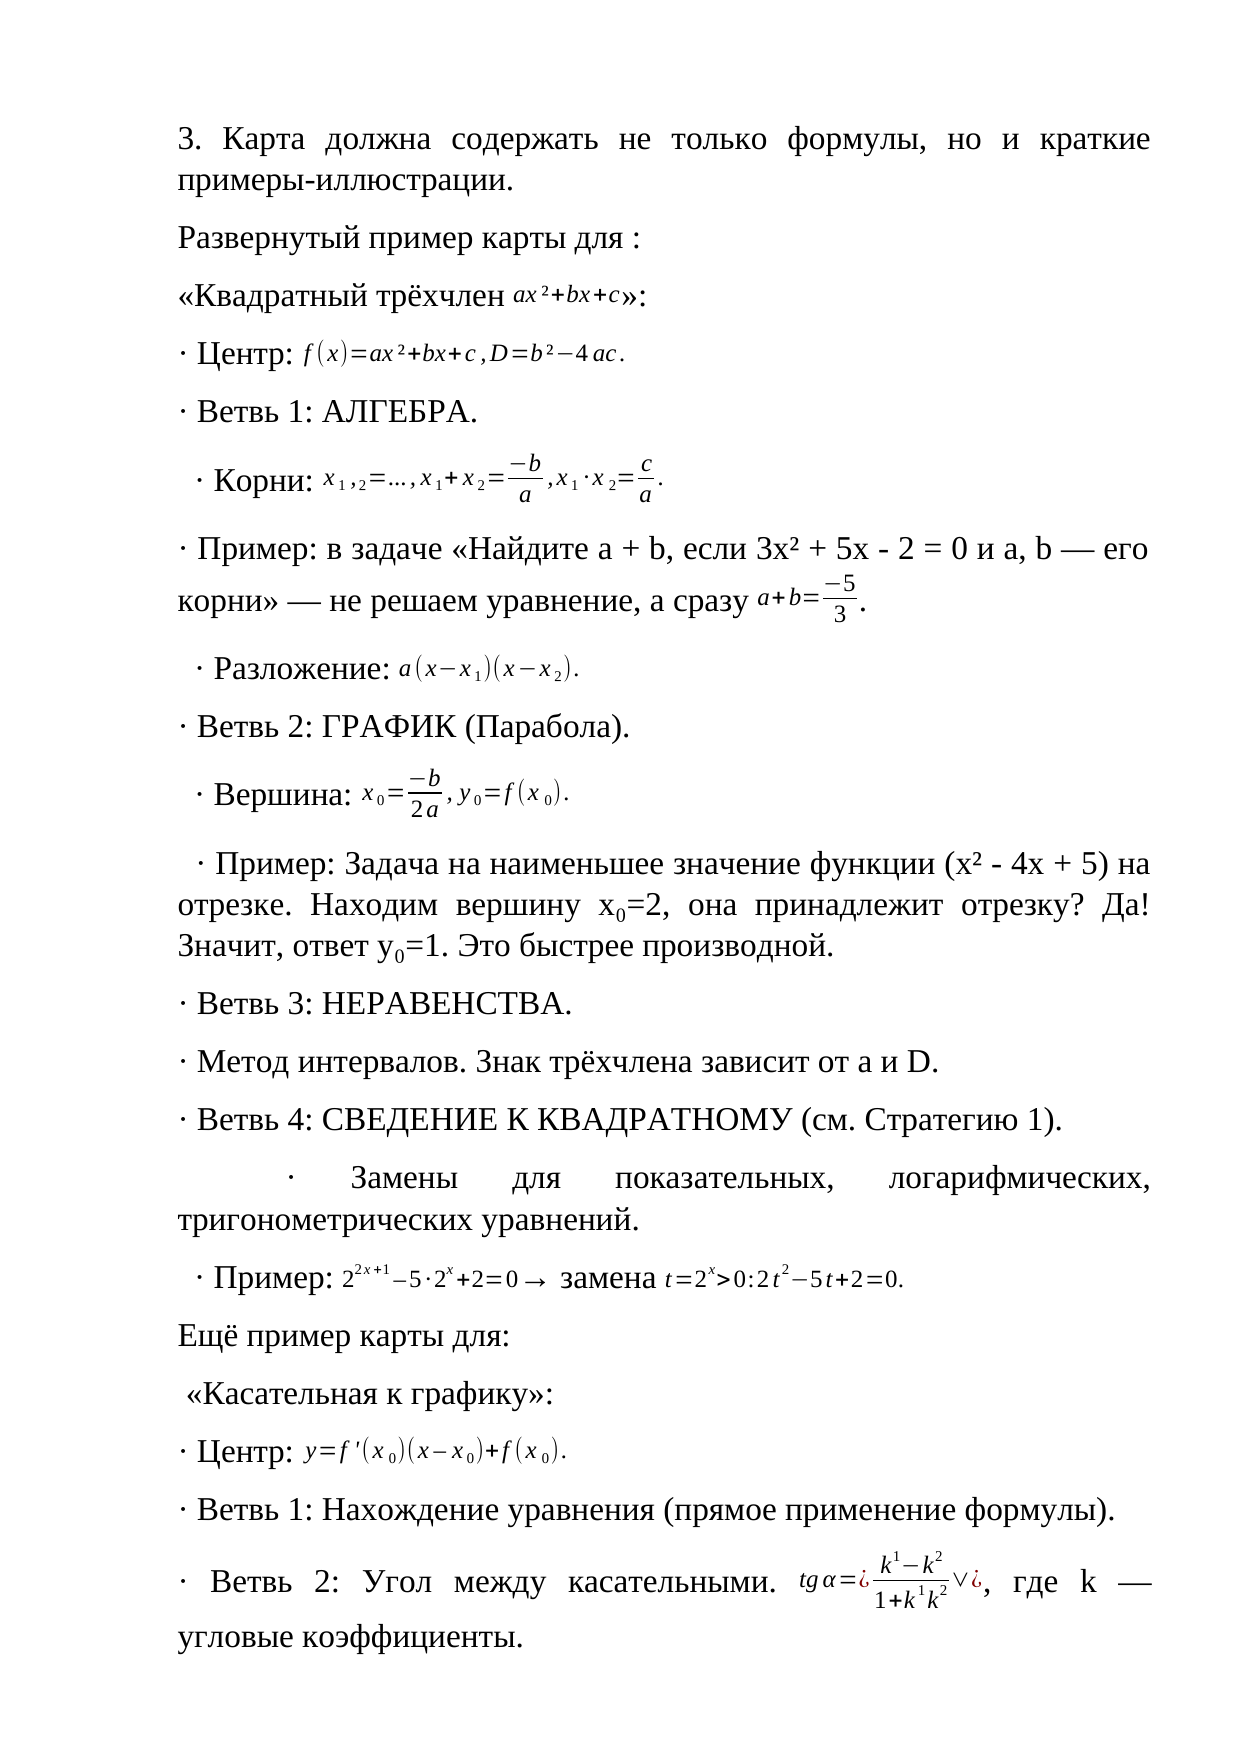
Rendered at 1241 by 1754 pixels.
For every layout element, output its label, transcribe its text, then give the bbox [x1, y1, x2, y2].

text Ещё пример карты для: [177, 1315, 1152, 1353]
text · Ветвь 2: Угол между касательными. , где k — угловые коэффициенты. [177, 1547, 1152, 1654]
text 3. Карта должна содержать не только формулы, но и краткие примеры-иллюстрации. [177, 118, 1152, 198]
text «Квадратный трёхчлен »: [177, 276, 1152, 314]
text Развернутый пример карты для : [177, 217, 1152, 256]
text · Пример: → замена [177, 1257, 1152, 1295]
text · Разложение: [177, 648, 1152, 687]
text · Ветвь 3: НЕРАВЕНСТВА. [177, 984, 1152, 1022]
text · Корни: [177, 449, 1152, 508]
text · Центр: [177, 333, 1152, 372]
text · Ветвь 4: СВЕДЕНИЕ К КВАДРАТНОМУ (см. Стратегию 1). [177, 1100, 1152, 1138]
text · Центр: [177, 1431, 1152, 1469]
text · Пример: в задаче «Найдите a + b, если 3x² + 5x - 2 = 0 и a, b — его корни» — не решаем уравнение, а сразу . [177, 528, 1152, 628]
text · Ветвь 1: Нахождение уравнения (прямое применение формулы). [177, 1489, 1152, 1527]
text · Метод интервалов. Знак трёхчлена зависит от a и D. [177, 1042, 1152, 1080]
text · Ветвь 1: АЛГЕБРА. [177, 392, 1152, 430]
text · Замены для показательных, логарифмических, тригонометрических уравнений. [177, 1158, 1152, 1237]
text · Ветвь 2: ГРАФИК (Парабола). [177, 706, 1152, 744]
text · Пример: Задача на наименьшее значение функции (x² - 4x + 5) на отрезке. Находим вершину x₀=2, она принадлежит отрезку? Да! Значит, ответ y₀=1. Это быстрее производной. [177, 843, 1152, 964]
text · Вершина: [177, 764, 1152, 823]
text «Касательная к графику»: [177, 1373, 1152, 1411]
